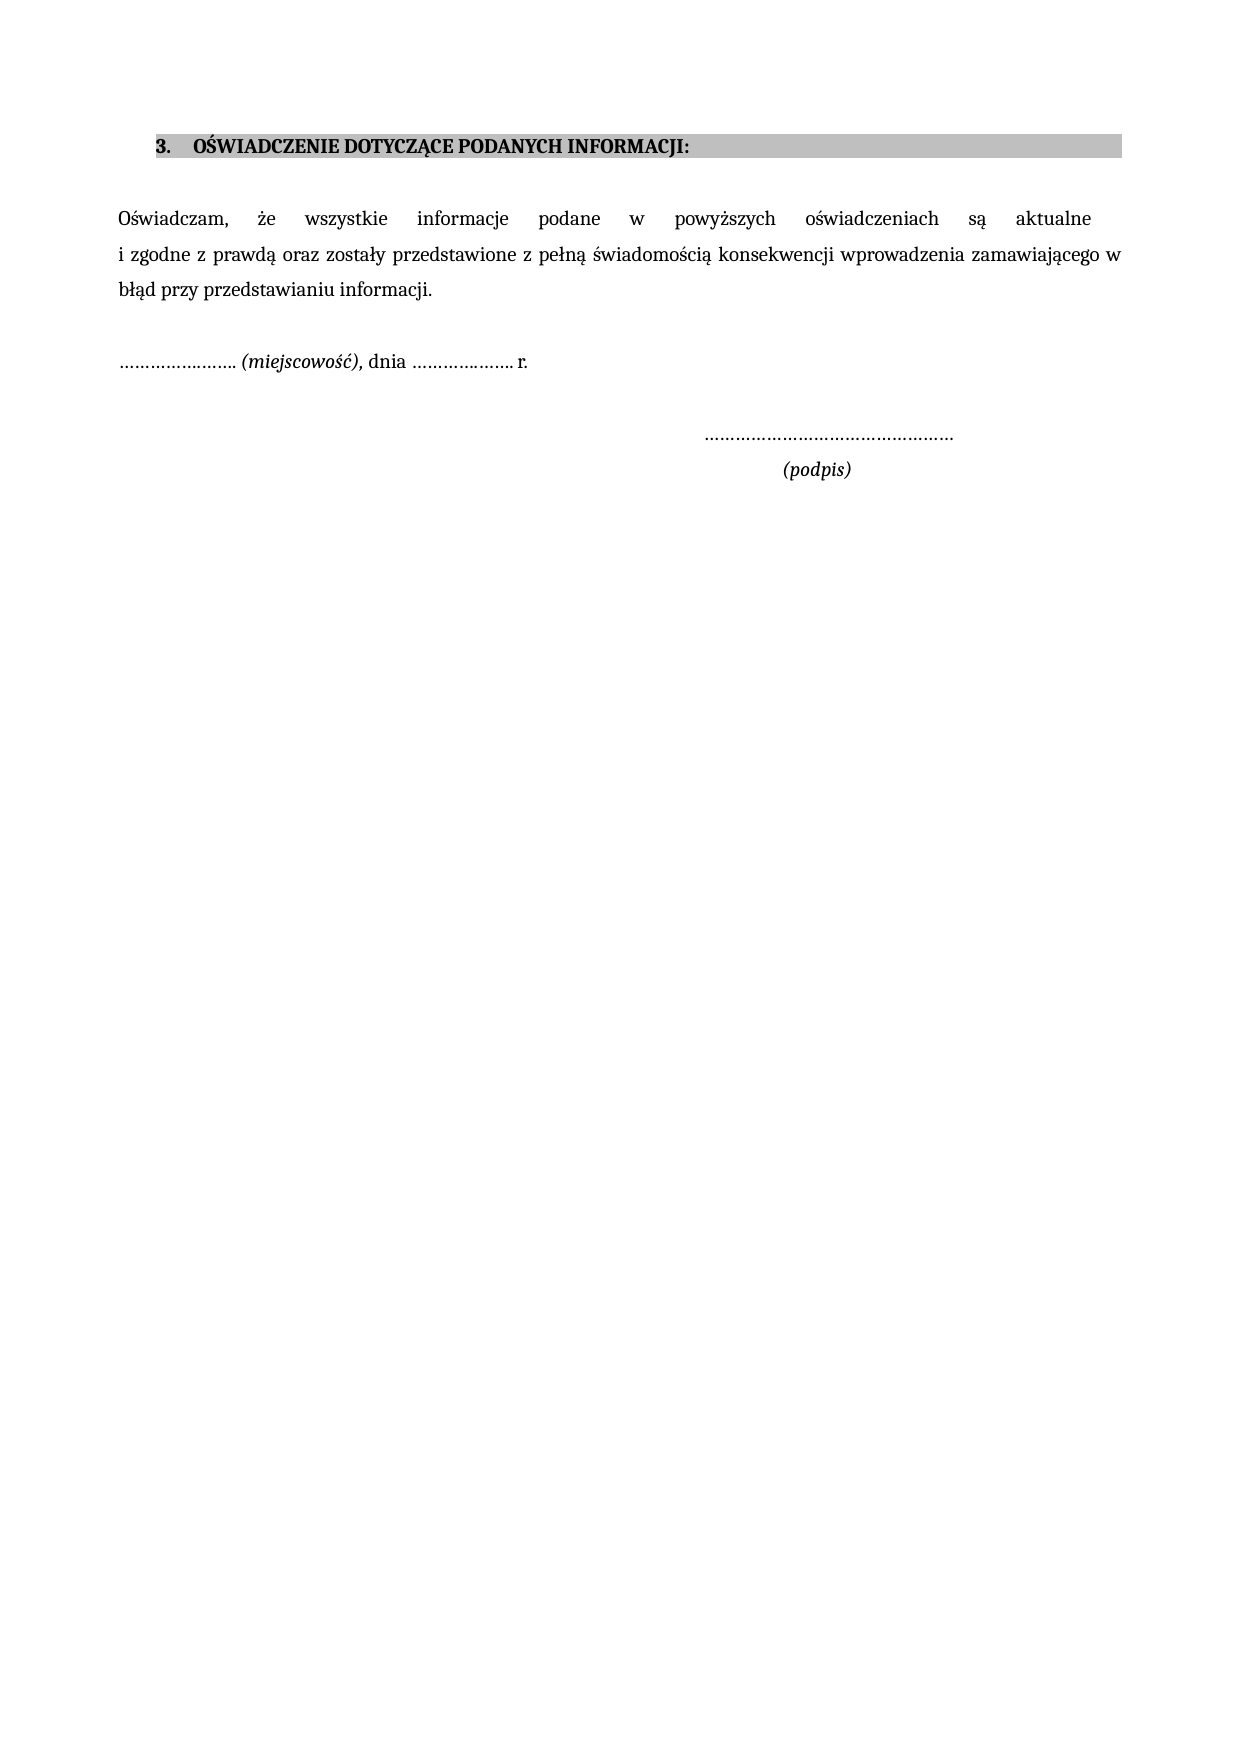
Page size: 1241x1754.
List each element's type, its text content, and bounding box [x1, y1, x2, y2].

text Oświadczam, że wszystkie informacje podane w powyższych oświadczeniach są aktualne i zgodne z prawdą oraz zostały przedstawione z pełną świadomością konsekwencji wprowadzenia zamawiającego w błąd przy przedstawianiu informacji. [118, 206, 1122, 302]
text (podpis) [708, 458, 1122, 482]
text ………………………………………… [118, 422, 1122, 446]
list OŚWIADCZENIE DOTYCZĄCE PODANYCH INFORMACJI: [156, 134, 1122, 158]
text …………….……. (miejscowość), dnia ………….……. r. [118, 350, 1122, 374]
